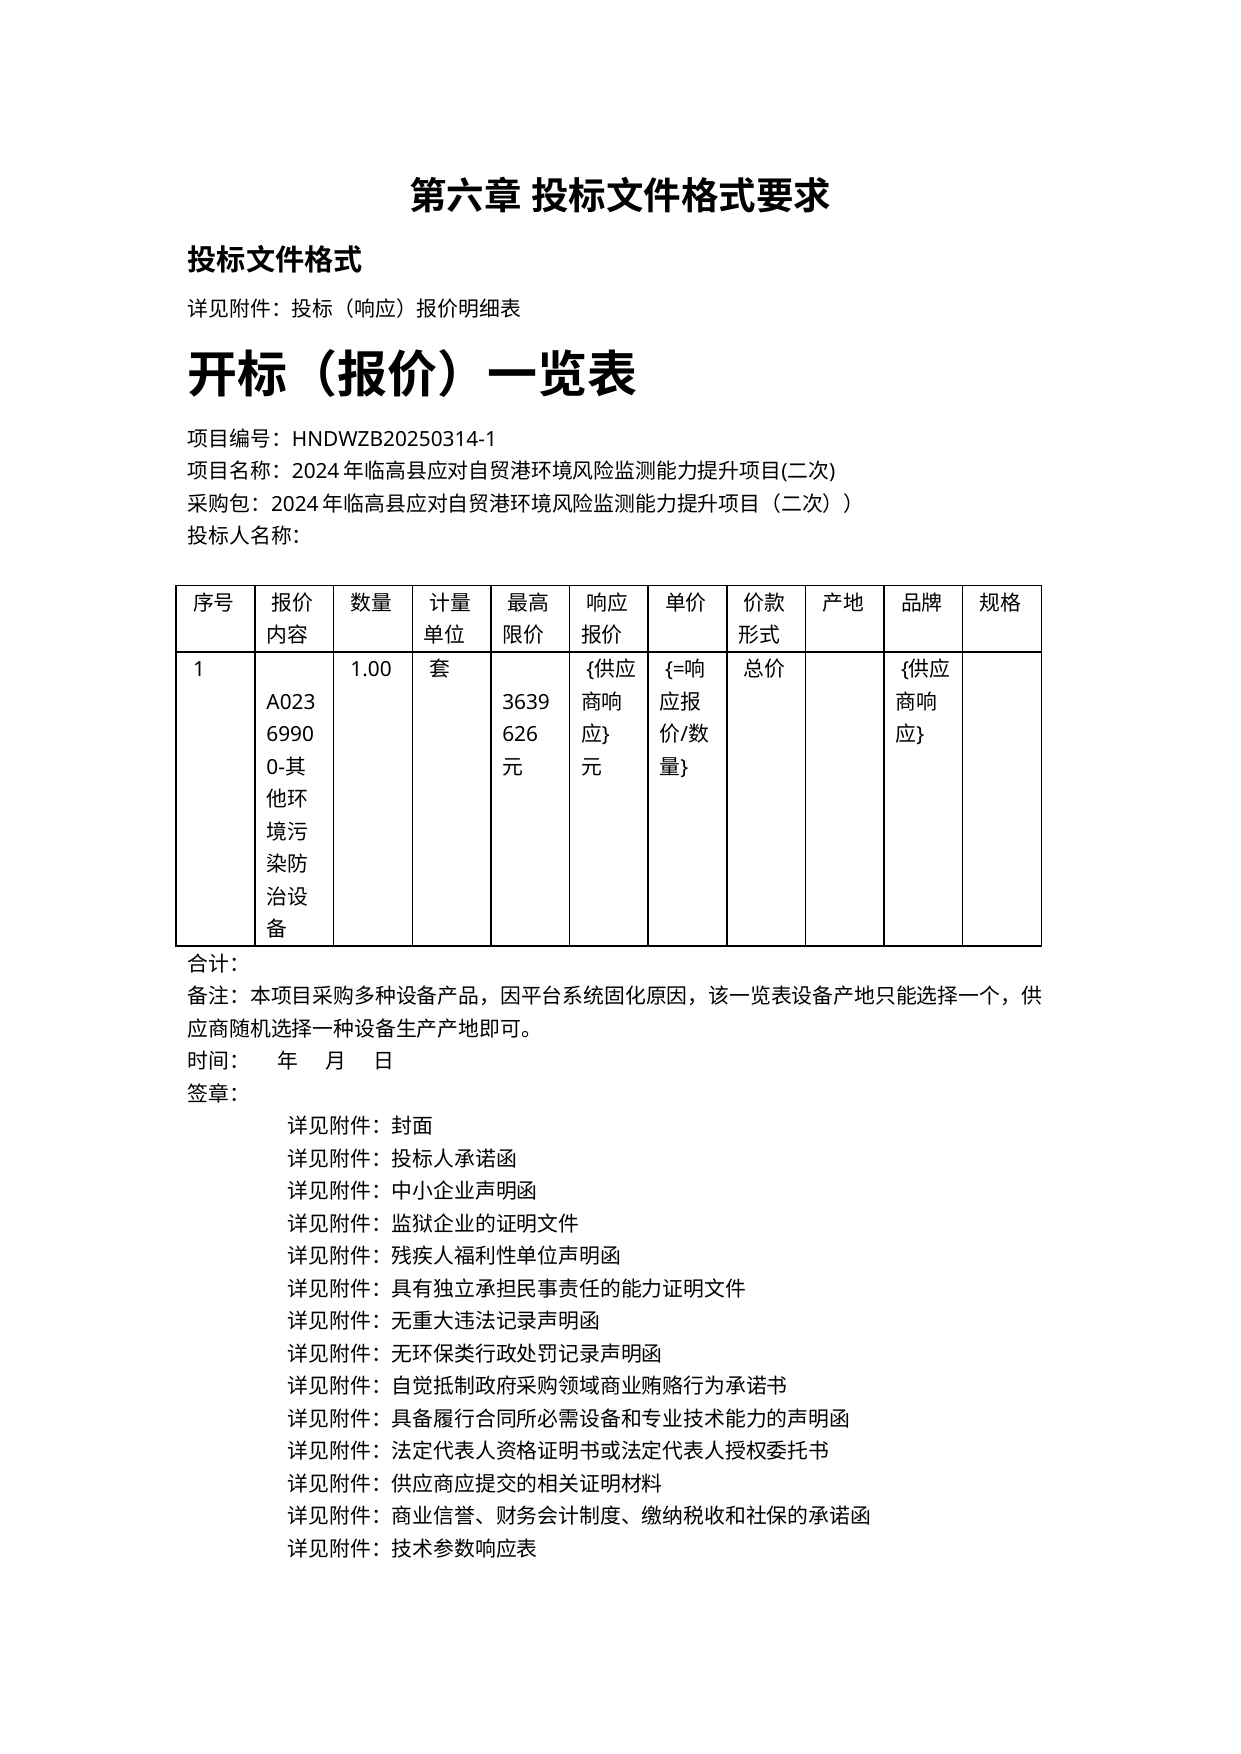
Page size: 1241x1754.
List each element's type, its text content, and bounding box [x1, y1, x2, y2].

text 投标人名称： [187, 519, 1053, 552]
text 详见附件：具备履行合同所必需设备和专业技术能力的声明函 [187, 1402, 1053, 1434]
text 详见附件：无环保类行政处罚记录声明函 [187, 1337, 1053, 1369]
text 详见附件：封面 [187, 1109, 1053, 1142]
text 详见附件：具有独立承担民事责任的能力证明文件 [187, 1272, 1053, 1304]
table_cell 总价 [728, 653, 805, 945]
table_cell 3639626 元 [492, 653, 569, 945]
table_cell 1.00 [334, 653, 412, 945]
text 项目编号：HNDWZB20250314-1 [187, 422, 1053, 454]
text 详见附件：无重大违法记录声明函 [187, 1304, 1053, 1337]
text 采购包：2024年临高县应对自贸港环境风险监测能力提升项目（二次）） [187, 487, 1053, 519]
table_header 价款形式 [728, 586, 805, 651]
text 详见附件：监狱企业的证明文件 [187, 1207, 1053, 1239]
text 第六章 投标文件格式要求 [187, 162, 1053, 227]
text 详见附件：中小企业声明函 [187, 1174, 1053, 1207]
table_header 序号 [177, 586, 254, 651]
text 详见附件：技术参数响应表 [187, 1532, 1053, 1564]
table_header 数量 [334, 586, 412, 651]
text 详见附件：供应商应提交的相关证明材料 [187, 1467, 1053, 1499]
text 详见附件：残疾人福利性单位声明函 [187, 1239, 1053, 1272]
text 时间： 年 月 日 [187, 1044, 1053, 1077]
table_cell {供应商响应} 元 [570, 653, 647, 945]
table_cell {供应商响应} [885, 653, 962, 945]
table_header 品牌 [885, 586, 962, 651]
text 签章： [187, 1077, 1053, 1109]
text 项目名称：2024年临高县应对自贸港环境风险监测能力提升项目(二次) [187, 454, 1053, 487]
text 开标（报价）一览表 [187, 324, 1053, 422]
table_header 规格 [963, 586, 1041, 651]
text 备注：本项目采购多种设备产品，因平台系统固化原因，该一览表设备产地只能选择一个，供应商随机选择一种设备生产产地即可。 [187, 979, 1053, 1044]
table_header 报价内容 [256, 586, 333, 651]
text 详见附件：投标人承诺函 [187, 1142, 1053, 1174]
table_header 产地 [806, 586, 883, 651]
table_cell 1 [177, 653, 254, 945]
table_cell 套 [413, 653, 490, 945]
text 详见附件：自觉抵制政府采购领域商业贿赂行为承诺书 [187, 1369, 1053, 1402]
text 详见附件：投标（响应）报价明细表 [187, 292, 1053, 324]
table_cell [806, 653, 883, 945]
table_header 响应报价 [570, 586, 647, 651]
table_cell A02369900-其他环境污染防治设备 [256, 653, 333, 945]
table_header 最高限价 [492, 586, 569, 651]
text 详见附件：法定代表人资格证明书或法定代表人授权委托书 [187, 1434, 1053, 1467]
table_header 单价 [649, 586, 726, 651]
text 详见附件：商业信誉、财务会计制度、缴纳税收和社保的承诺函 [187, 1499, 1053, 1532]
text 合计： [187, 947, 1053, 979]
table_cell {=响应报价/数量} [649, 653, 726, 945]
table_header 计量单位 [413, 586, 490, 651]
text 投标文件格式 [187, 227, 1053, 292]
table_cell [963, 653, 1041, 945]
